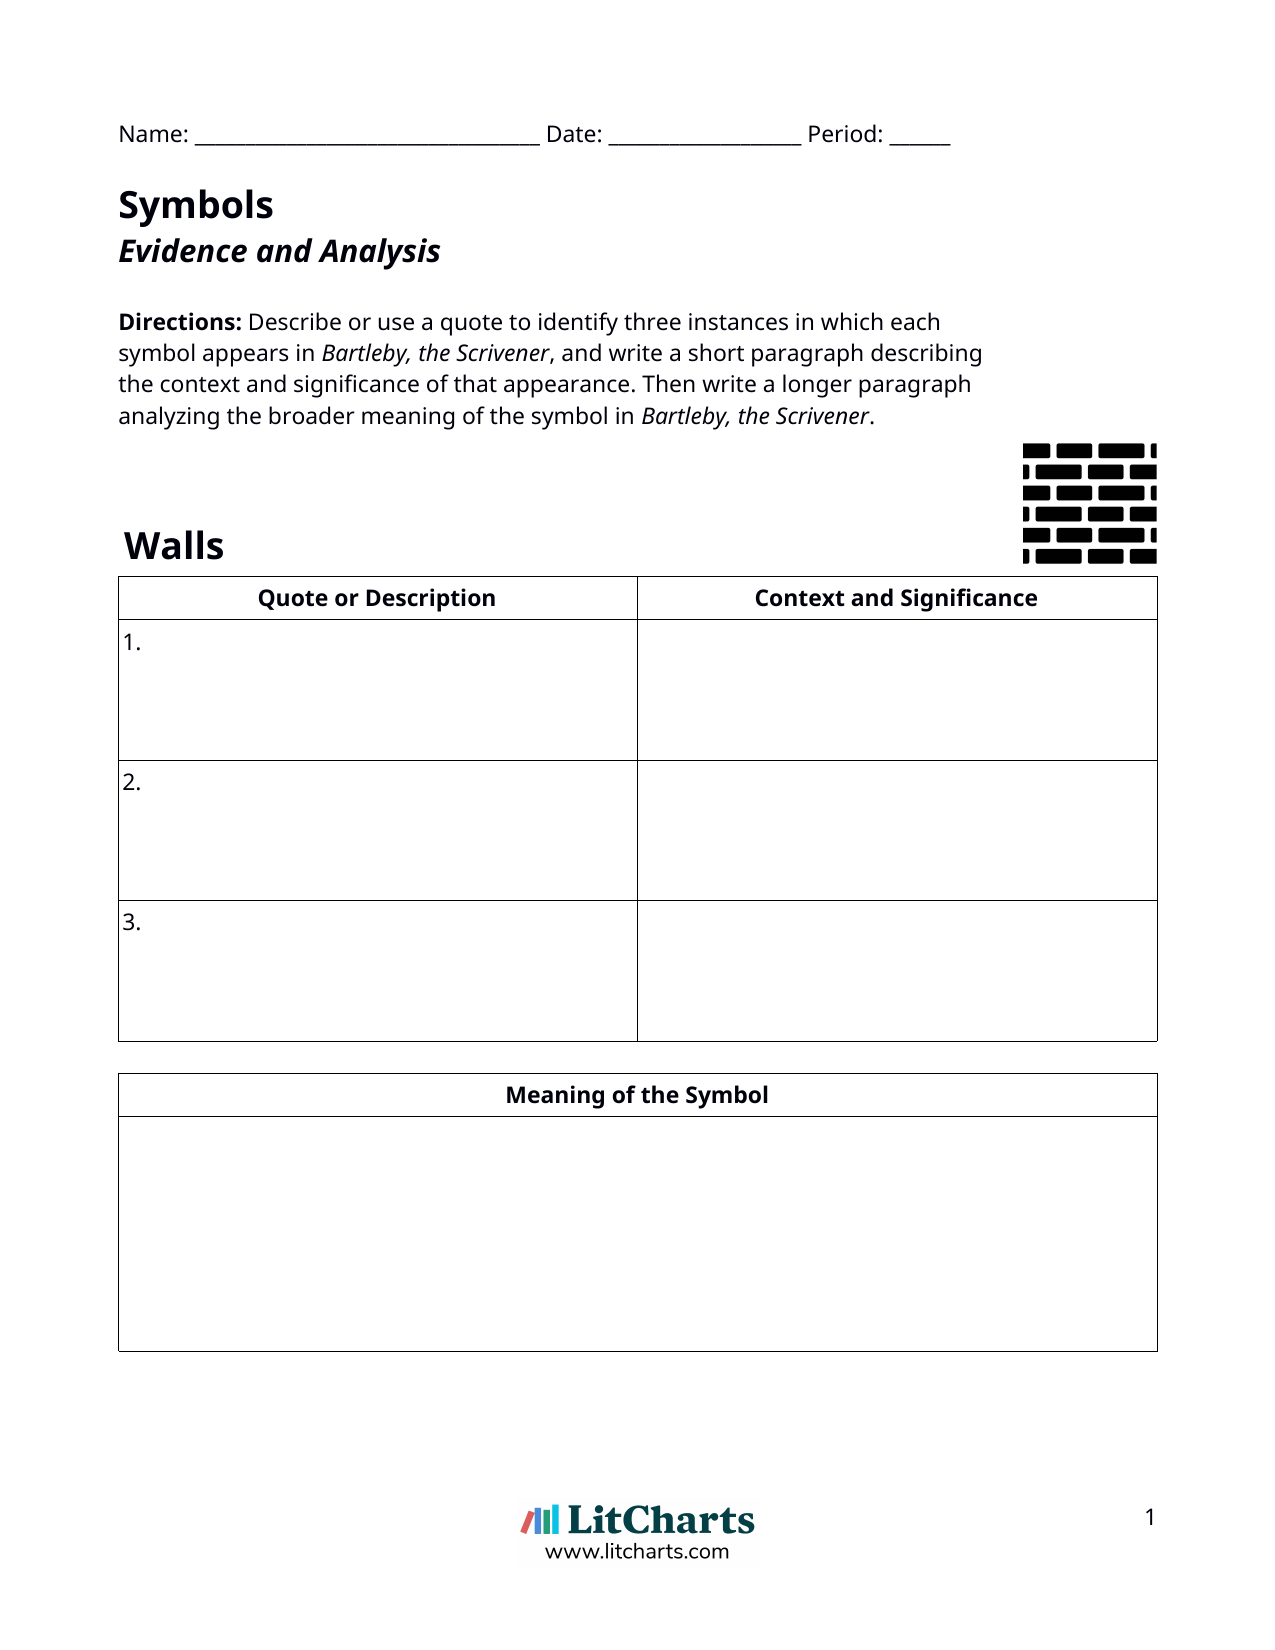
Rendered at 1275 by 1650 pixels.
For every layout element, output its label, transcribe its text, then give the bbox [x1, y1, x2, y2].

table_cell Context and Significance [638, 577, 1157, 619]
table_cell [638, 620, 1157, 759]
table_cell 1. [119, 620, 637, 759]
table_cell Quote or Description [119, 577, 637, 619]
table_cell 3. [119, 901, 637, 1041]
table_cell [119, 1117, 1157, 1351]
picture [514, 1498, 761, 1567]
text Directions: Describe or use a quote to identify three instances in which each symbol appears in Bartleby, the Scrivener, and write a short paragraph describing the context and significance of that appearance. Then write a longer paragraph analyzing the broader meaning of the symbol in Bartleby, the Scrivener. [118, 306, 1007, 431]
picture [1023, 436, 1157, 571]
table_header [952, 431, 1157, 576]
table_cell 2. [119, 761, 637, 900]
text Symbols [118, 178, 1157, 229]
table_cell [638, 761, 1157, 900]
text Evidence and Analysis [118, 229, 1157, 272]
table_cell [638, 901, 1157, 1041]
table_header Meaning of the Symbol [119, 1074, 1157, 1116]
table_header Walls [118, 431, 952, 576]
